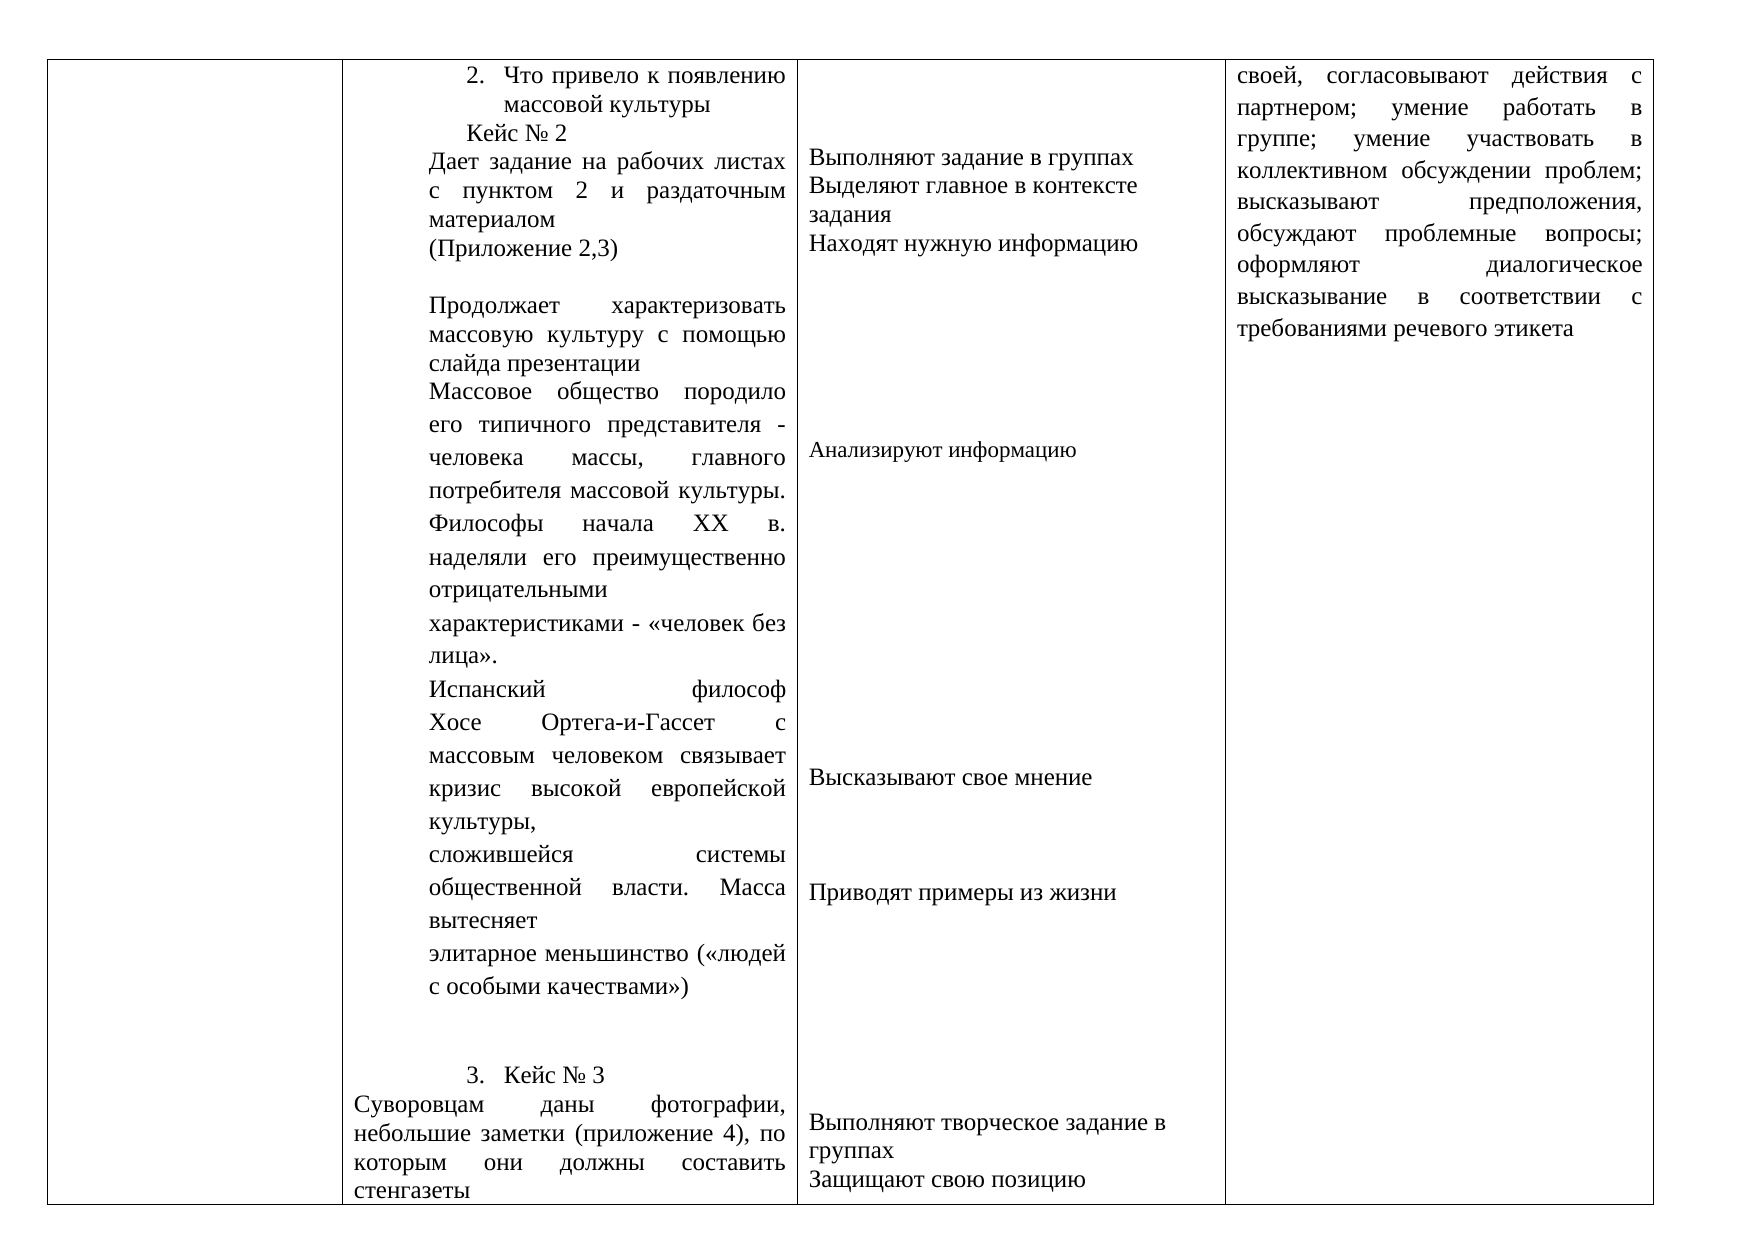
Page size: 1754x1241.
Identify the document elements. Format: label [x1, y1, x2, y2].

table_cell [343, 60, 797, 1204]
table_cell [48, 60, 342, 1204]
table_cell [798, 60, 1225, 1204]
table_cell [1226, 60, 1653, 1204]
